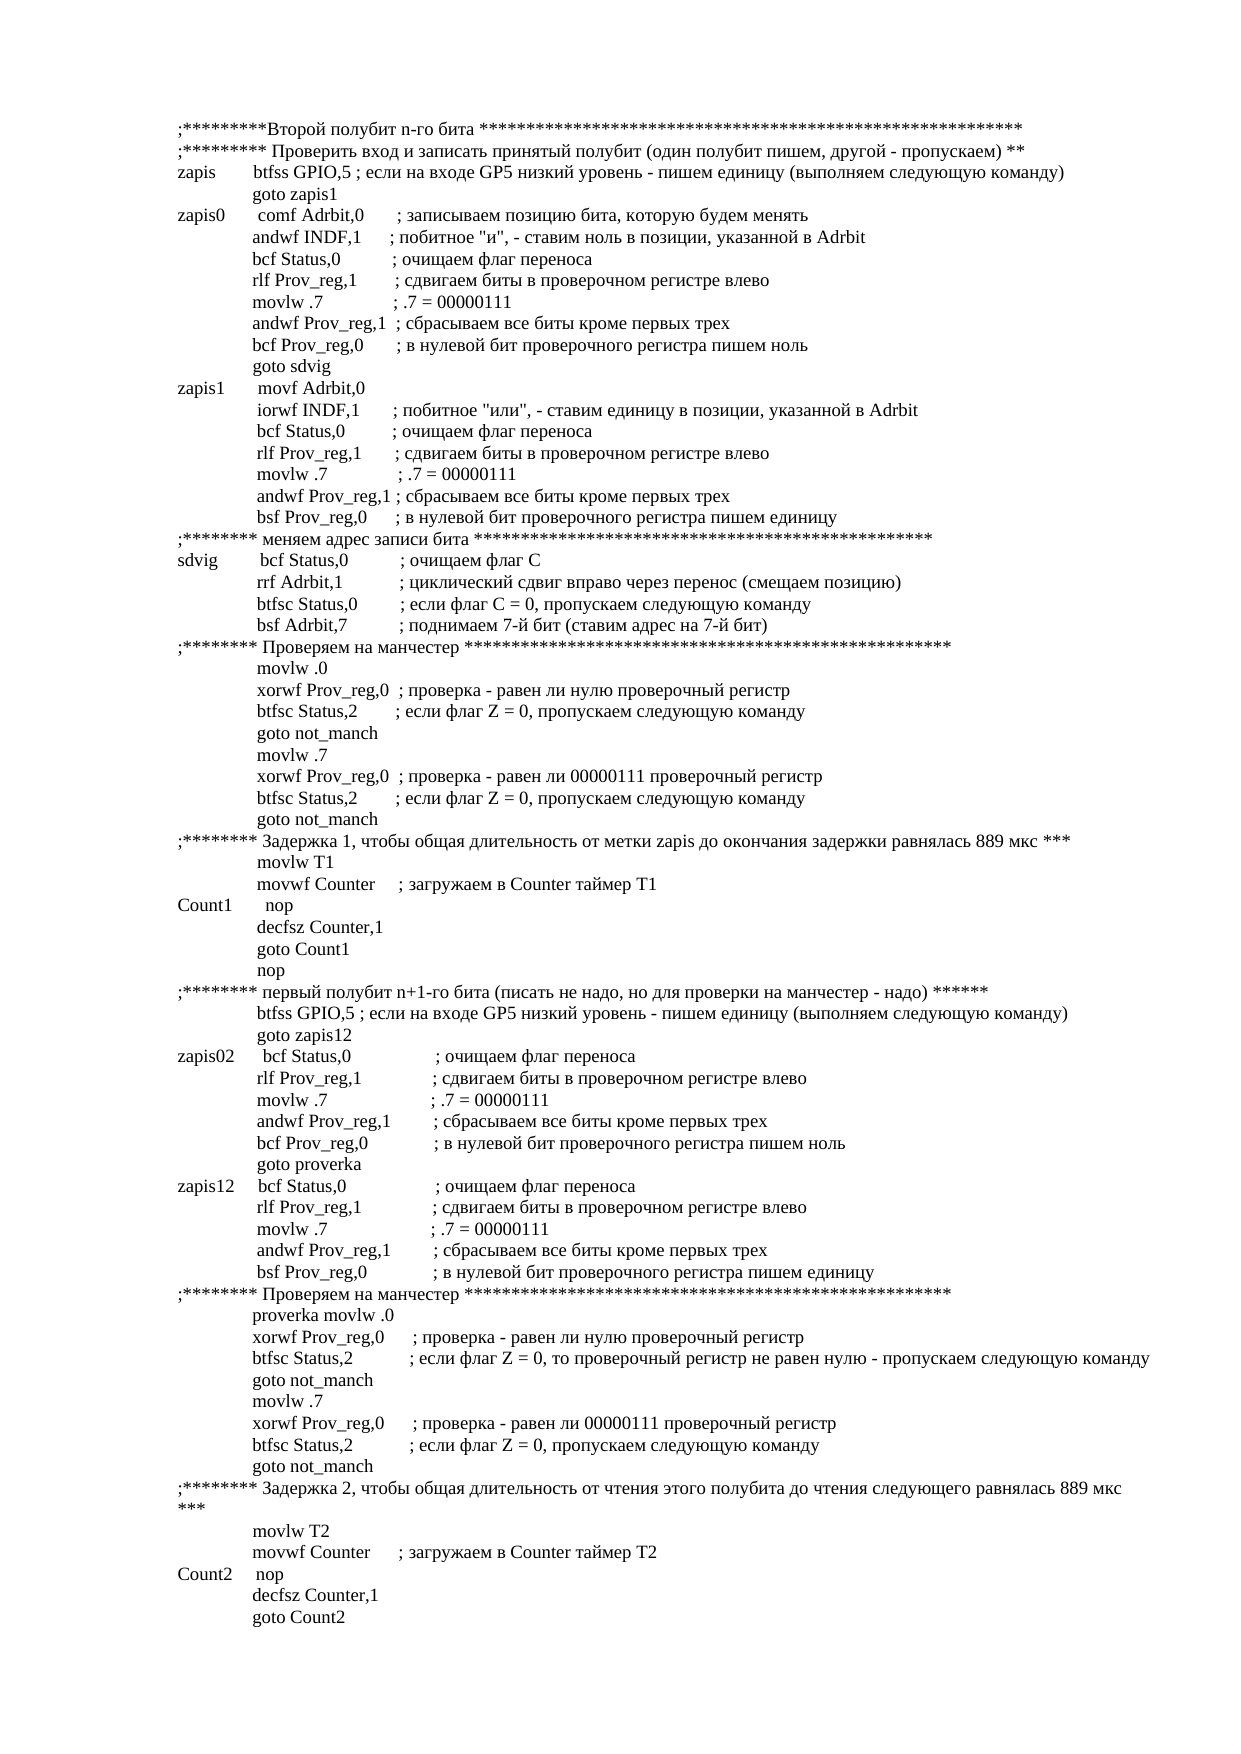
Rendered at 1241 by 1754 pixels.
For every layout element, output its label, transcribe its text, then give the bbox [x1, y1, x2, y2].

text btfsc Status,2 ; если флаг Z = 0, пропускаем следующую команду [177, 1433, 1152, 1455]
text andwf Prov_reg,1 ; сбрасываем все биты кроме первых трех [177, 1239, 1152, 1261]
text movlw .7 [177, 1390, 1152, 1412]
text movlw T2 [177, 1520, 1152, 1541]
text zapis0 comf Adrbit,0 ; записываем позицию бита, которую будем менять [177, 204, 1152, 226]
text xorwf Prov_reg,0 ; проверка - равен ли нулю проверочный регистр [177, 1326, 1152, 1347]
text movlw .7 ; .7 = 00000111 [177, 463, 1152, 485]
text andwf Prov_reg,1 ; сбрасываем все биты кроме первых трех [177, 312, 1152, 334]
text goto zapis1 [177, 183, 1152, 204]
text nop [177, 959, 1152, 981]
text andwf Prov_reg,1 ; сбрасываем все биты кроме первых трех [177, 485, 1152, 506]
text ;******** Проверяем на манчестер **************************************************** [177, 1282, 1152, 1304]
text rlf Prov_reg,1 ; сдвигаем биты в проверочном регистре влево [177, 1196, 1152, 1218]
text rlf Prov_reg,1 ; сдвигаем биты в проверочном регистре влево [177, 442, 1152, 463]
text decfsz Counter,1 [177, 1584, 1152, 1606]
text xorwf Prov_reg,0 ; проверка - равен ли 00000111 проверочный регистр [177, 1412, 1152, 1433]
text goto sdvig [177, 355, 1152, 377]
text rlf Prov_reg,1 ; сдвигаем биты в проверочном регистре влево [177, 1067, 1152, 1088]
text rrf Adrbit,1 ; циклический сдвиг вправо через перенос (смещаем позицию) [177, 571, 1152, 592]
text btfss GPIO,5 ; если на входе GP5 низкий уровень - пишем единицу (выполняем следующую команду) [177, 1002, 1152, 1024]
text Count1 nop [177, 894, 1152, 916]
text bcf Prov_reg,0 ; в нулевой бит проверочного регистра пишем ноль [177, 1132, 1152, 1153]
text rlf Prov_reg,1 ; сдвигаем биты в проверочном регистре влево [177, 269, 1152, 291]
text bsf Adrbit,7 ; поднимаем 7-й бит (ставим адрес на 7-й бит) [177, 614, 1152, 636]
text goto not_manch [177, 808, 1152, 830]
text movwf Counter ; загружаем в Counter таймер T2 [177, 1541, 1152, 1563]
text bcf Prov_reg,0 ; в нулевой бит проверочного регистра пишем ноль [177, 334, 1152, 355]
text goto Count2 [177, 1606, 1152, 1627]
text zapis btfss GPIO,5 ; если на входе GP5 низкий уровень - пишем единицу (выполняем следующую команду) [177, 161, 1152, 183]
text movlw .0 [177, 657, 1152, 679]
text btfsc Status,2 ; если флаг Z = 0, пропускаем следующую команду [177, 787, 1152, 808]
text goto proverka [177, 1153, 1152, 1175]
text movlw T1 [177, 851, 1152, 873]
text ;*********Второй полубит n-го бита ********************************************************** [177, 118, 1152, 140]
text movlw .7 ; .7 = 00000111 [177, 1218, 1152, 1239]
text andwf Prov_reg,1 ; сбрасываем все биты кроме первых трех [177, 1110, 1152, 1132]
text movlw .7 ; .7 = 00000111 [177, 291, 1152, 312]
text xorwf Prov_reg,0 ; проверка - равен ли 00000111 проверочный регистр [177, 765, 1152, 787]
text xorwf Prov_reg,0 ; проверка - равен ли нулю проверочный регистр [177, 679, 1152, 700]
text bcf Status,0 ; очищаем флаг переноса [177, 420, 1152, 442]
text zapis1 movf Adrbit,0 [177, 377, 1152, 398]
text decfsz Counter,1 [177, 916, 1152, 937]
text goto zapis12 [177, 1024, 1152, 1045]
text bsf Prov_reg,0 ; в нулевой бит проверочного регистра пишем единицу [177, 1261, 1152, 1282]
text bcf Status,0 ; очищаем флаг переноса [177, 247, 1152, 269]
text proverka movlw .0 [177, 1304, 1152, 1326]
text ;******** Задержка 1, чтобы общая длительность от метки zapis до окончания задержки равнялась 889 мкс *** [177, 830, 1152, 851]
text bsf Prov_reg,0 ; в нулевой бит проверочного регистра пишем единицу [177, 506, 1152, 528]
text ;******** меняем адрес записи бита ************************************************* [177, 528, 1152, 549]
text sdvig bcf Status,0 ; очищаем флаг С [177, 549, 1152, 571]
text ;******** первый полубит n+1-го бита (писать не надо, но для проверки на манчестер - надо) ****** [177, 981, 1152, 1002]
text goto not_manch [177, 1455, 1152, 1477]
text goto not_manch [177, 722, 1152, 743]
text btfsc Status,2 ; если флаг Z = 0, то проверочный регистр не равен нулю - пропускаем следующую команду [177, 1347, 1152, 1369]
text goto Count1 [177, 937, 1152, 959]
text movlw .7 [177, 743, 1152, 765]
text goto not_manch [177, 1369, 1152, 1390]
text ;******** Задержка 2, чтобы общая длительность от чтения этого полубита до чтения следующего равнялась 889 мкс *** [177, 1477, 1152, 1520]
text btfsc Status,0 ; если флаг С = 0, пропускаем следующую команду [177, 592, 1152, 614]
text Count2 nop [177, 1563, 1152, 1584]
text zapis02 bcf Status,0 ; очищаем флаг переноса [177, 1045, 1152, 1067]
text ;********* Проверить вход и записать принятый полубит (один полубит пишем, другой - пропускаем) ** [177, 140, 1152, 161]
text movlw .7 ; .7 = 00000111 [177, 1088, 1152, 1110]
text ;******** Проверяем на манчестер **************************************************** [177, 636, 1152, 657]
text iorwf INDF,1 ; побитное "или", - ставим единицу в позиции, указанной в Adrbit [177, 398, 1152, 420]
text movwf Counter ; загружаем в Counter таймер T1 [177, 873, 1152, 894]
text zapis12 bcf Status,0 ; очищаем флаг переноса [177, 1175, 1152, 1196]
text andwf INDF,1 ; побитное "и", - ставим ноль в позиции, указанной в Adrbit [177, 226, 1152, 247]
text btfsc Status,2 ; если флаг Z = 0, пропускаем следующую команду [177, 700, 1152, 722]
